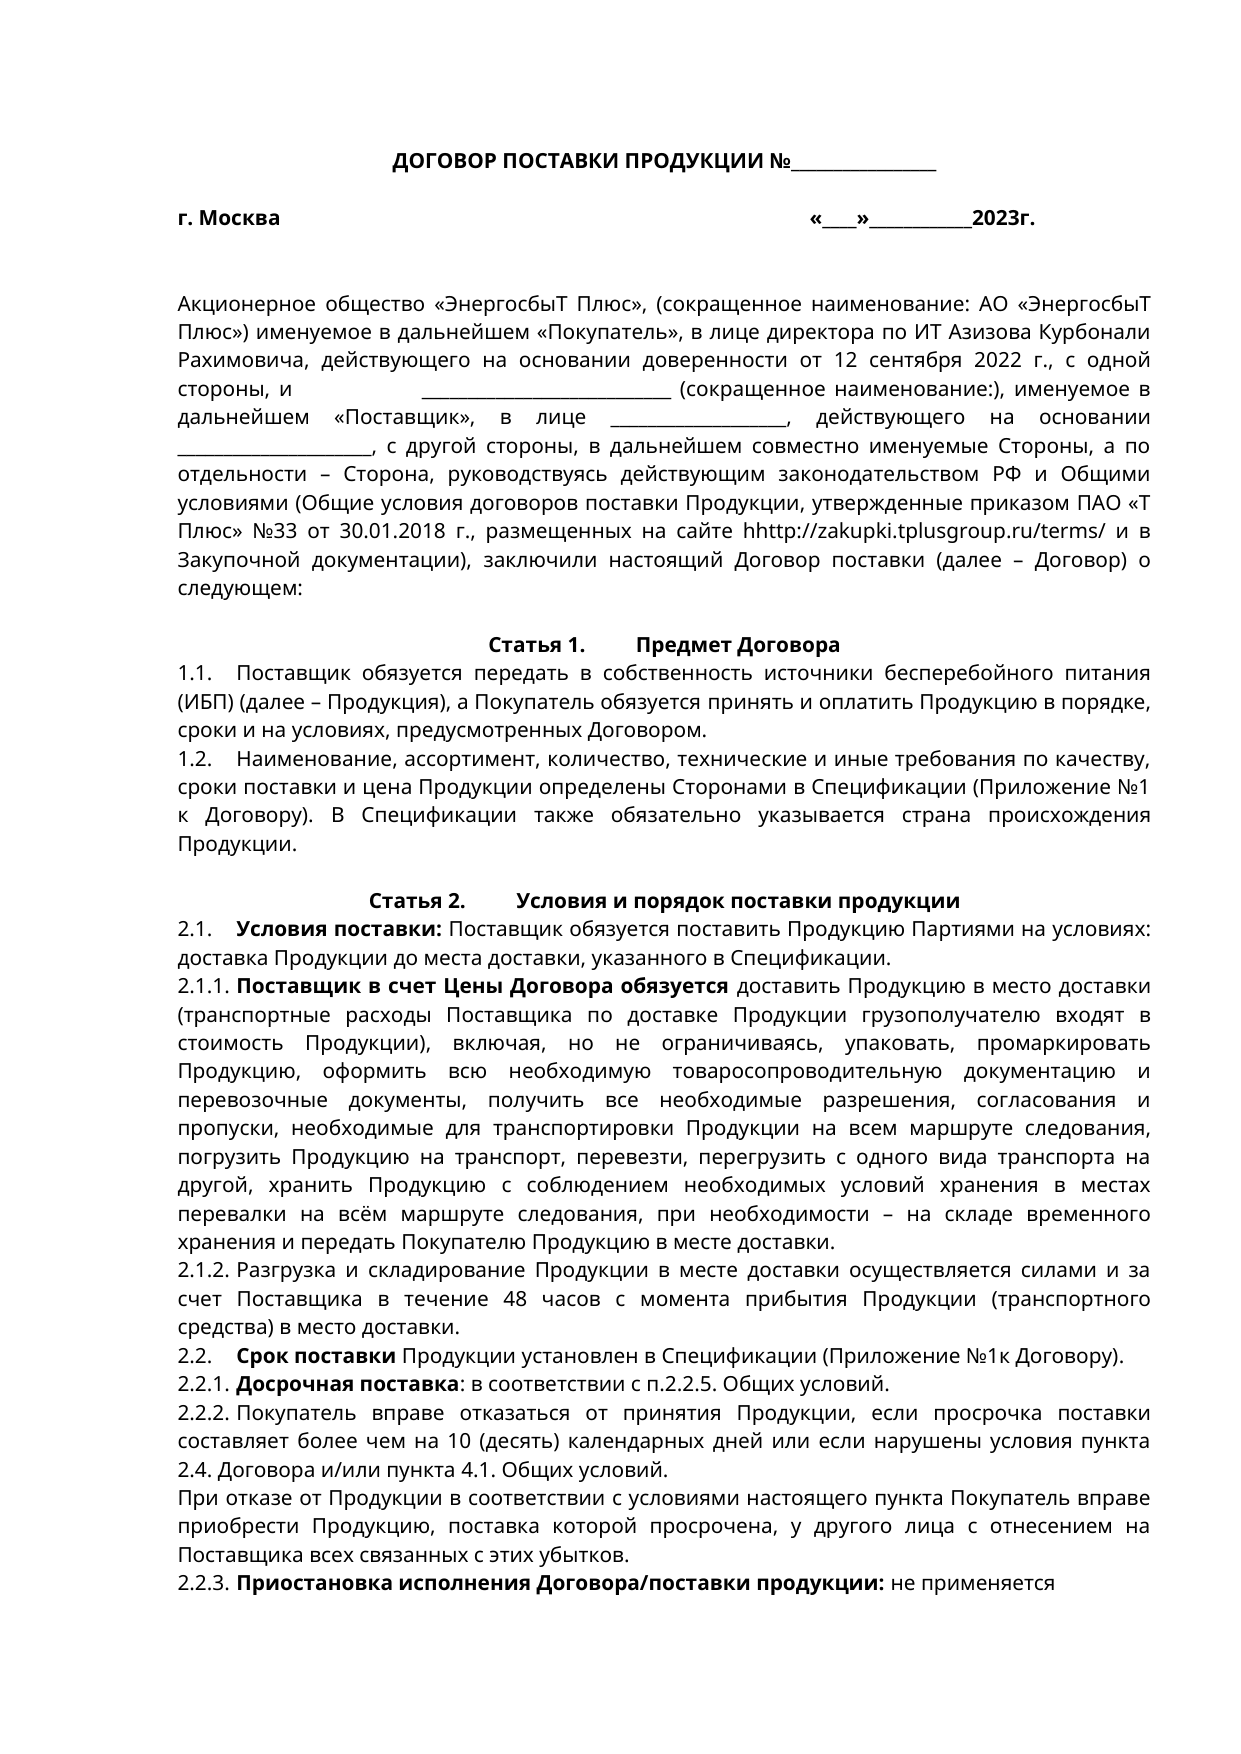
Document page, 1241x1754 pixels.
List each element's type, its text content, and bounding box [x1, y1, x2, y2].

text Акционерное общество «ЭнергосбыТ Плюс», (сокращенное наименование: АО «ЭнергосбыТ Плюс») именуемое в дальнейшем «Покупатель», в лице директора по ИТ Азизова Курбонали Рахимовича, действующего на основании доверенности от 12 сентября 2022 г., с одной стороны, и ___________________________ (сокращенное наименование:), именуемое в дальнейшем «Поставщик», в лице ___________________, действующего на основании _____________________, с другой стороны, в дальнейшем совместно именуемые Стороны, а по отдельности – Сторона, руководствуясь действующим законодательством РФ и Общими условиями (Общие условия договоров поставки Продукции, утвержденные приказом ПАО «Т Плюс» №33 от 30.01.2018 г., размещенных на сайте hhttp://zakupki.tplusgroup.ru/terms/ и в Закупочной документации), заключили настоящий Договор поставки (далее – Договор) о следующем: [177, 289, 1152, 602]
list Поставщик в счет Цены Договора обязуется доставить Продукцию в место доставки (транспортные расходы Поставщика по доставке Продукции грузополучателю входят в стоимость Продукции), включая, но не ограничиваясь, упаковать, промаркировать Продукцию, оформить всю необходимую товаросопроводительную документацию и перевозочные документы, получить все необходимые разрешения, согласования и пропуски, необходимые для транспортировки Продукции на всем маршруте следования, погрузить Продукцию на транспорт, перевезти, перегрузить с одного вида транспорта на другой, хранить Продукцию с соблюдением необходимых условий хранения в местах перевалки на всём маршруте следования, при необходимости – на складе временного хранения и передать Покупателю Продукцию в месте доставки. [177, 971, 1152, 1256]
text ДОГОВОР ПОСТАВКИ ПРОДУКЦИИ №_________________ [177, 147, 1152, 175]
list Условия и порядок поставки продукции [177, 886, 1152, 914]
list Поставщик обязуется передать в собственность источники бесперебойного питания (ИБП) (далее – Продукция), а Покупатель обязуется принять и оплатить Продукцию в порядке, сроки и на условиях, предусмотренных Договором. [177, 658, 1152, 744]
list Покупатель вправе отказаться от принятия Продукции, если просрочка поставки составляет более чем на 10 (десять) календарных дней или если нарушены условия пункта 2.4. Договора и/или пункта 4.1. Общих условий. [177, 1398, 1152, 1483]
list Досрочная поставка: в соответствии с п.2.2.5. Общих условий. [177, 1369, 1152, 1398]
list Приостановка исполнения Договора/поставки продукции: не применяется [177, 1568, 1152, 1597]
text При отказе от Продукции в соответствии с условиями настоящего пункта Покупатель вправе приобрести Продукцию, поставка которой просрочена, у другого лица с отнесением на Поставщика всех связанных с этих убытков. [177, 1483, 1152, 1568]
text г. Москва «____»____________2023г. [177, 203, 1152, 232]
list Срок поставки Продукции установлен в Спецификации (Приложение №1к Договору). [177, 1341, 1152, 1369]
list Наименование, ассортимент, количество, технические и иные требования по качеству, сроки поставки и цена Продукции определены Сторонами в Спецификации (Приложение №1 к Договору). В Спецификации также обязательно указывается страна происхождения Продукции. [177, 744, 1152, 857]
list Предмет Договора [177, 630, 1152, 658]
list Условия поставки: Поставщик обязуется поставить Продукцию Партиями на условиях: доставка Продукции до места доставки, указанного в Спецификации. [177, 914, 1152, 971]
list Разгрузка и складирование Продукции в месте доставки осуществляется силами и за счет Поставщика в течение 48 часов с момента прибытия Продукции (транспортного средства) в место доставки. [177, 1256, 1152, 1341]
